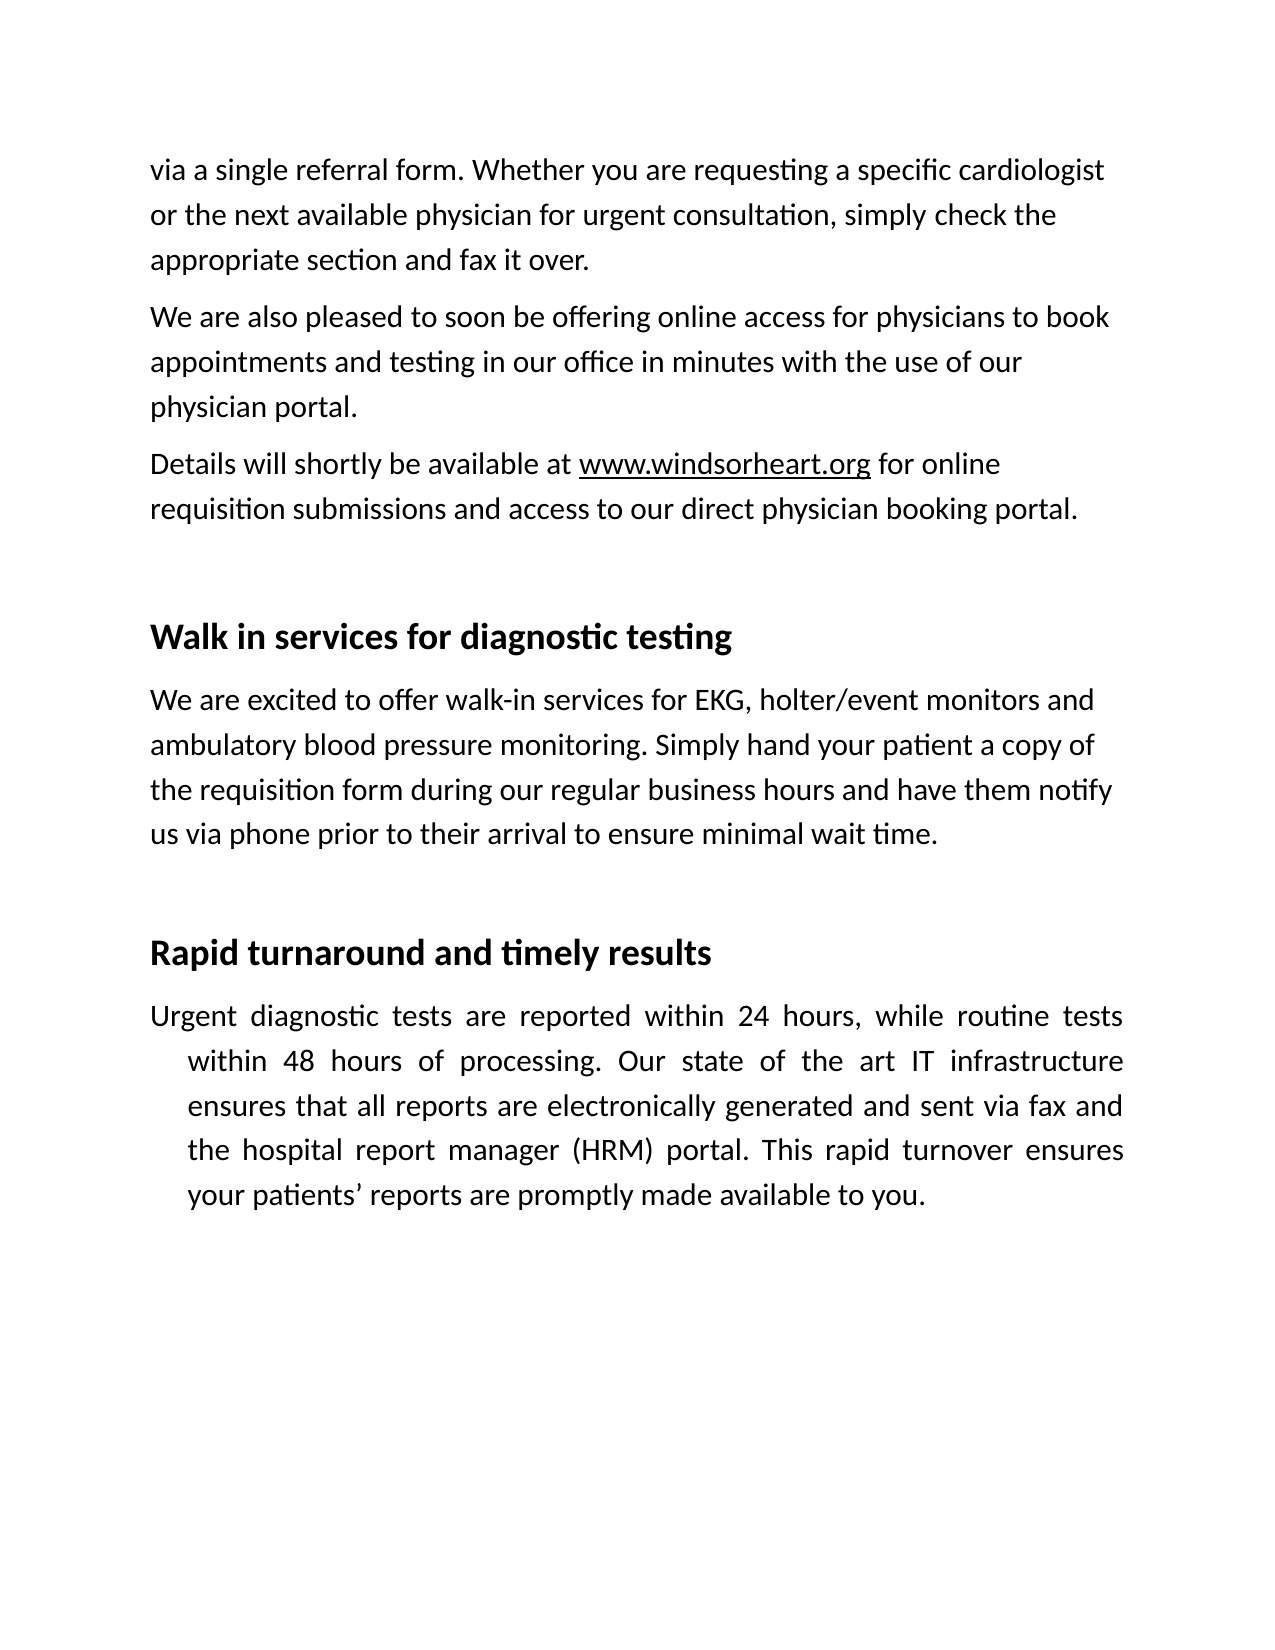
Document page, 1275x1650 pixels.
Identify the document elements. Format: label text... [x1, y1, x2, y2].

text Details will shortly be available at www.windsorheart.org for online requisition submissions and access to our direct physician booking portal. [150, 444, 1125, 527]
text We are also pleased to soon be offering online access for physicians to book appointments and testing in our office in minutes with the use of our physician portal. [150, 297, 1125, 425]
text We are excited to offer walk-in services for EKG, holter/event monitors and ambulatory blood pressure monitoring. Simply hand your patient a copy of the requisition form during our regular business hours and have them notify us via phone prior to their arrival to ensure minimal wait time. [150, 680, 1125, 853]
text Walk in services for diagnostic testing [150, 613, 1125, 659]
text Rapid turnaround and timely results [150, 929, 1125, 975]
text Urgent diagnostic tests are reported within 24 hours, while routine tests within 48 hours of processing. Our state of the art IT infrastructure ensures that all reports are electronically generated and sent via fax and the hospital report manager (HRM) portal. This rapid turnover ensures your patients’ reports are promptly made available to you. [150, 996, 1125, 1213]
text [150, 150, 1125, 278]
